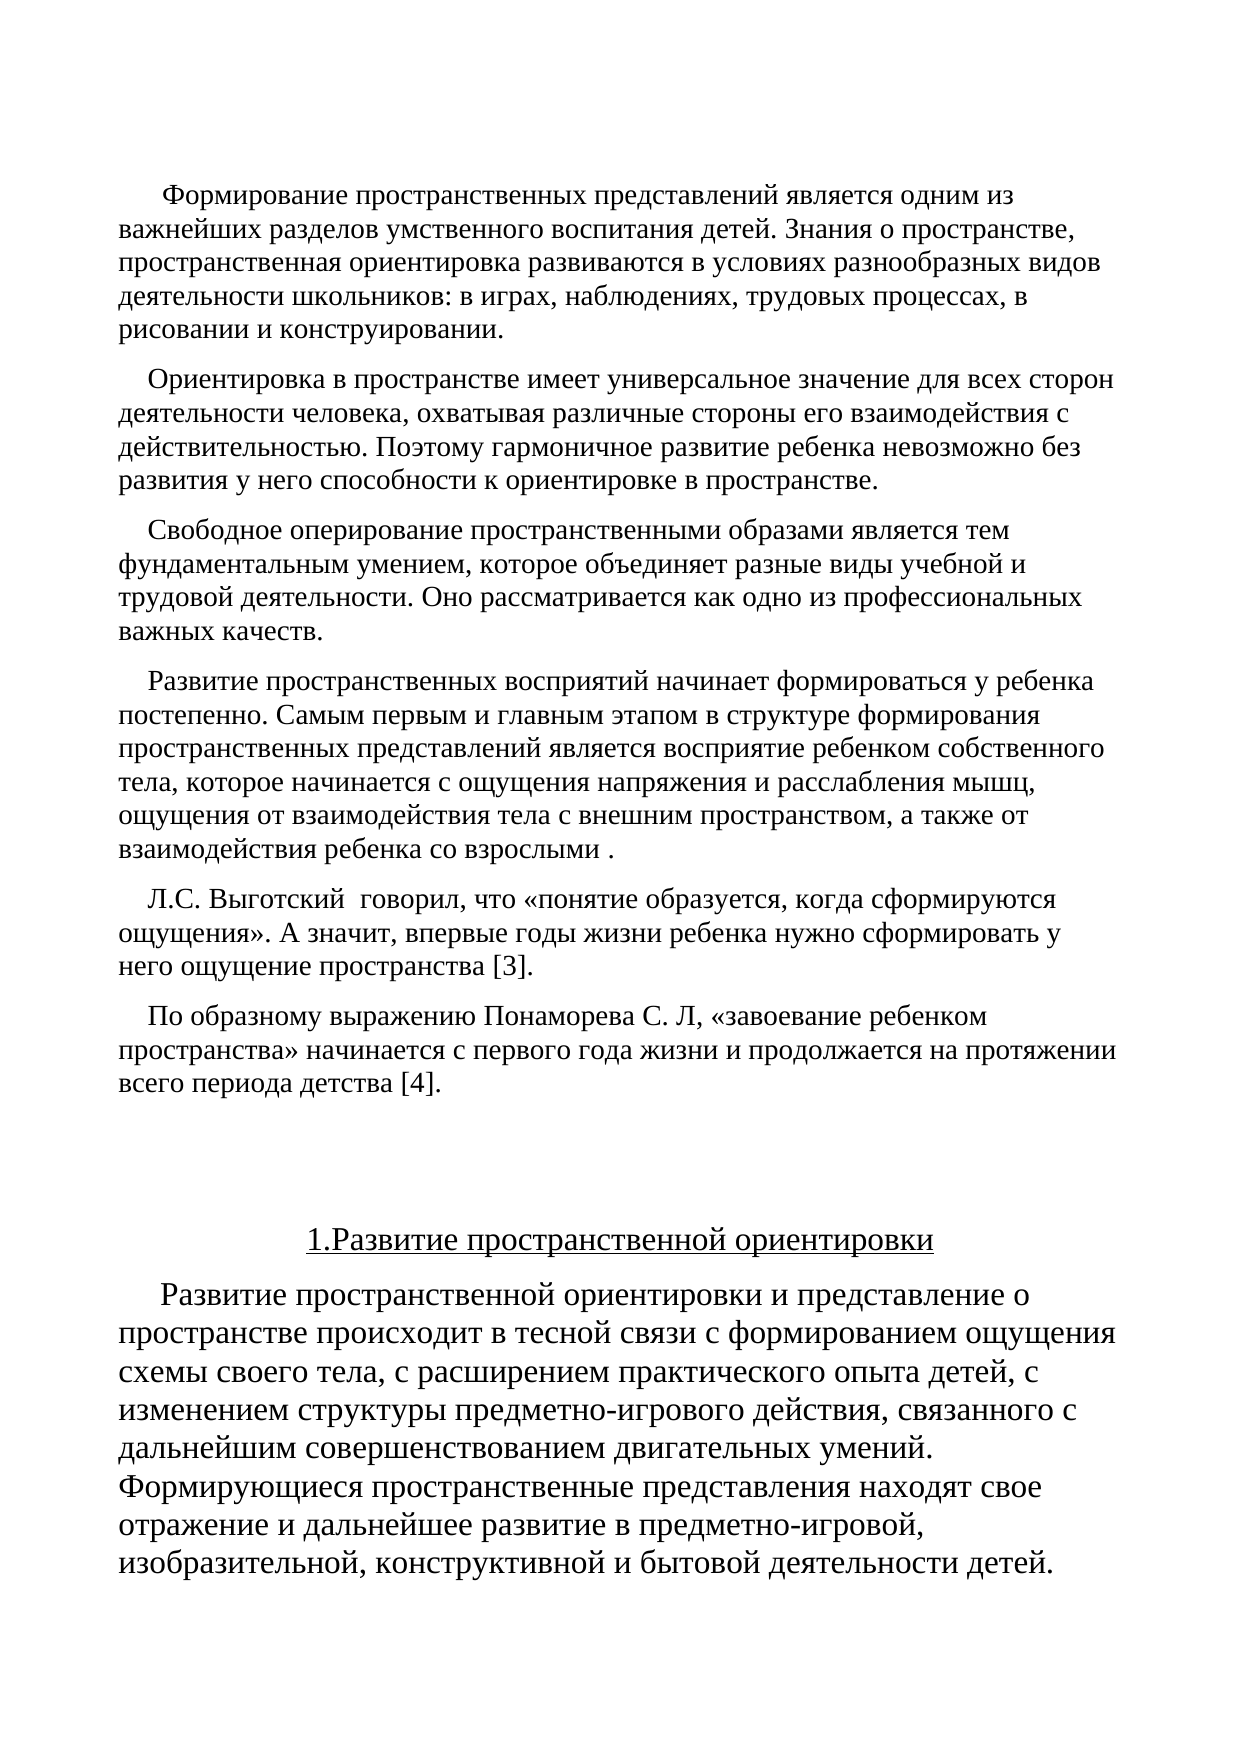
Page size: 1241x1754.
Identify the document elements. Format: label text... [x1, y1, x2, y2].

text По образному выражению Понаморева С. Л, «завоевание ребенком пространства» начинается с первого года жизни и продолжается на протяжении всего периода детства [4]. [118, 998, 1122, 1099]
text Ориентировка в пространстве имеет универсальное значение для всех сторон деятельности человека, охватывая различные стороны его взаимодействия с действительностью. Поэтому гармоничное развитие ребенка невозможно без развития у него способности к ориентировке в пространстве. [118, 362, 1122, 496]
text Л.С. Выготский говорил, что «понятие образуется, когда сформируются ощущения». А значит, впервые годы жизни ребенка нужно сформировать у него ощущение пространства [3]. [118, 881, 1122, 982]
text Развитие пространственной ориентировки и представление о пространстве происходит в тесной связи с формированием ощущения схемы своего тела, с расширением практического опыта детей, с изменением структуры предметно-игрового действия, связанного с дальнейшим совершенствованием двигательных умений. Формирующиеся пространственные представления находят свое отражение и дальнейшее развитие в предметно-игровой, изобразительной, конструктивной и бытовой деятельности детей. [118, 1274, 1122, 1581]
text 1.Развитие пространственной ориентировки [118, 1216, 1122, 1258]
text Свободное оперирование пространственными образами является тем фундаментальным умением, которое объединяет разные виды учебной и трудовой деятельности. Оно рассматривается как одно из профессиональных важных качеств. [118, 512, 1122, 647]
text Формирование пространственных представлений является одним из важнейших разделов умственного воспитания детей. Знания о пространстве, пространственная ориентировка развиваются в условиях разнообразных видов деятельности школьников: в играх, наблюдениях, трудовых процессах, в рисовании и конструировании. [118, 177, 1122, 345]
text Развитие пространственных восприятий начинает формироваться у ребенка постепенно. Самым первым и главным этапом в структуре формирования пространственных представлений является восприятие ребенком собственного тела, которое начинается с ощущения напряжения и расслабления мышц, ощущения от взаимодействия тела с внешним пространством, а также от взаимодействия ребенка со взрослыми . [118, 663, 1122, 864]
